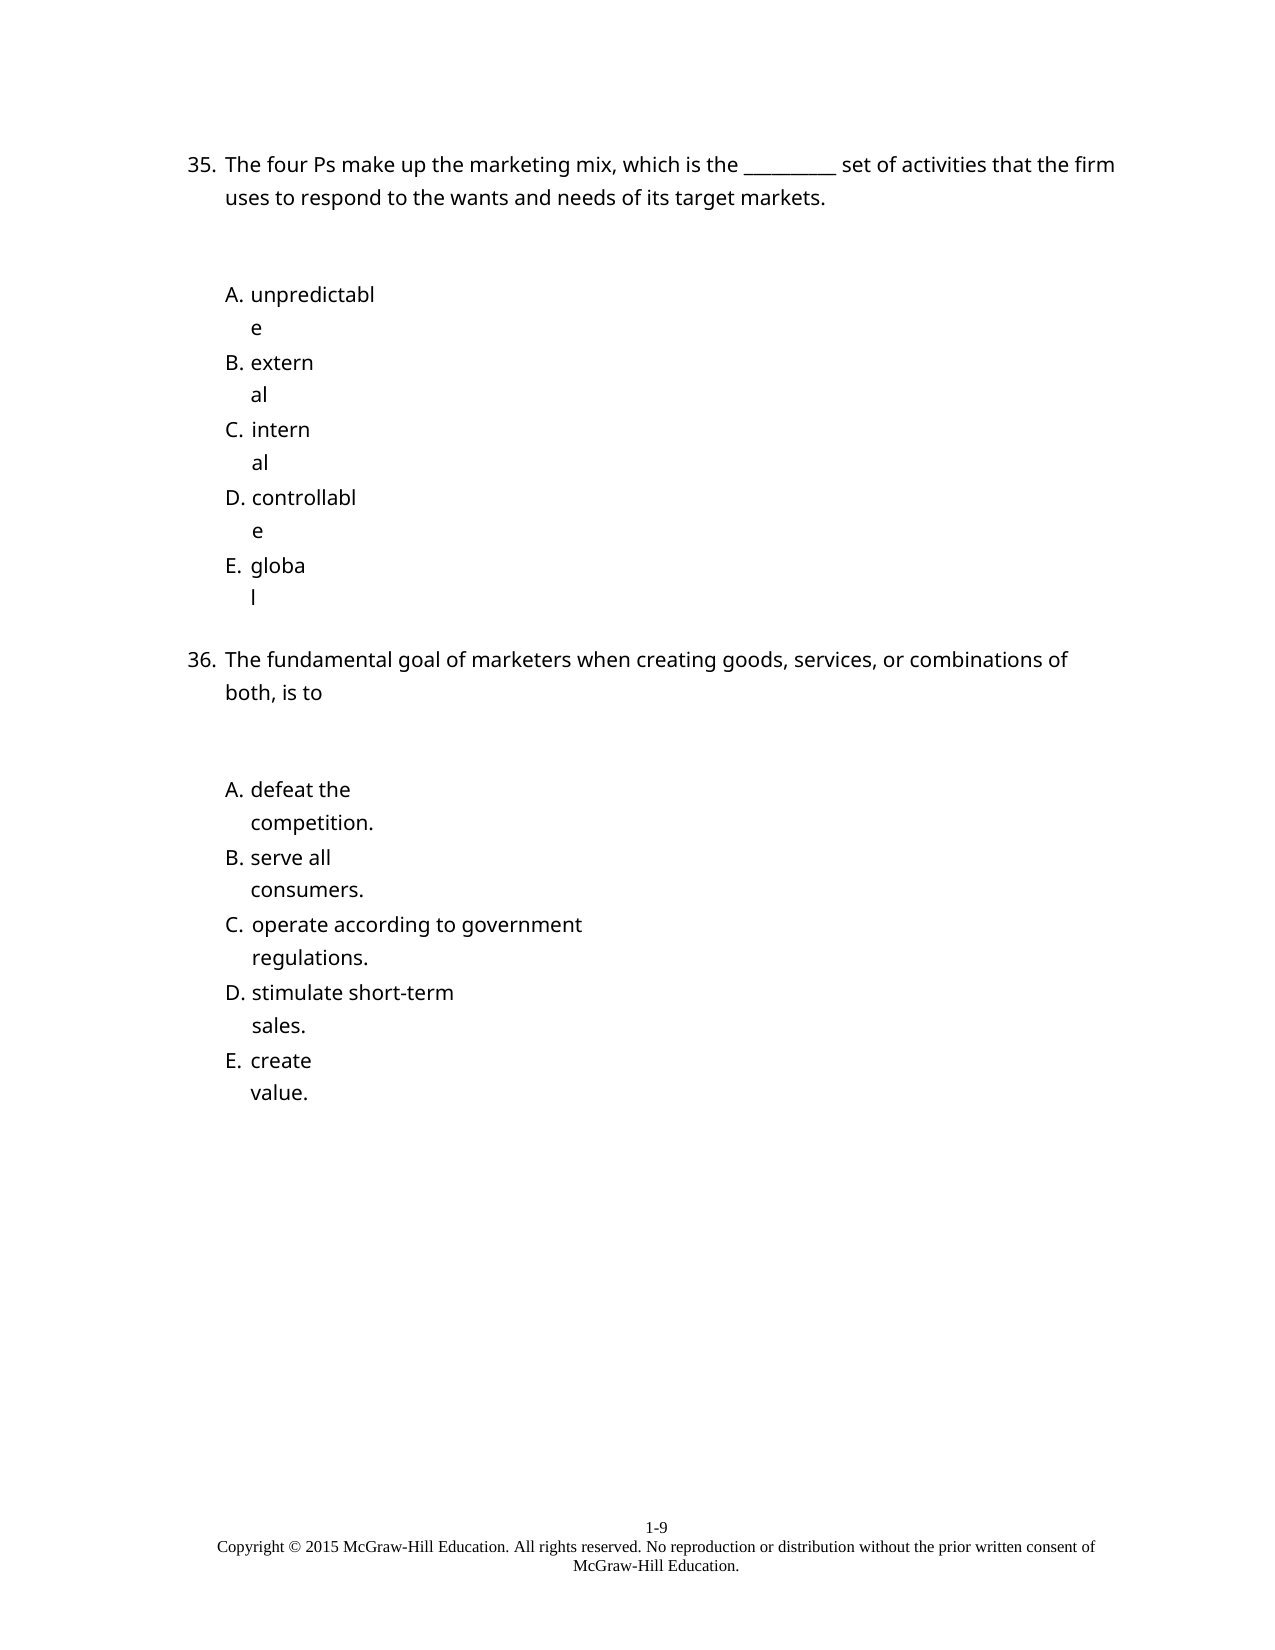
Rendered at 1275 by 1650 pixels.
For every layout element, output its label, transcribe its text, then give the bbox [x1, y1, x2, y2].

table_header 36. [188, 645, 225, 1111]
table_header The fundamental goal of marketers when creating goods, services, or combinations of both, is to [225, 645, 1125, 1111]
table_header 35. [188, 150, 225, 616]
table_header The four Ps make up the marketing mix, which is the __________ set of activities that the firm uses to respond to the wants and needs of its target markets. [225, 150, 1125, 616]
